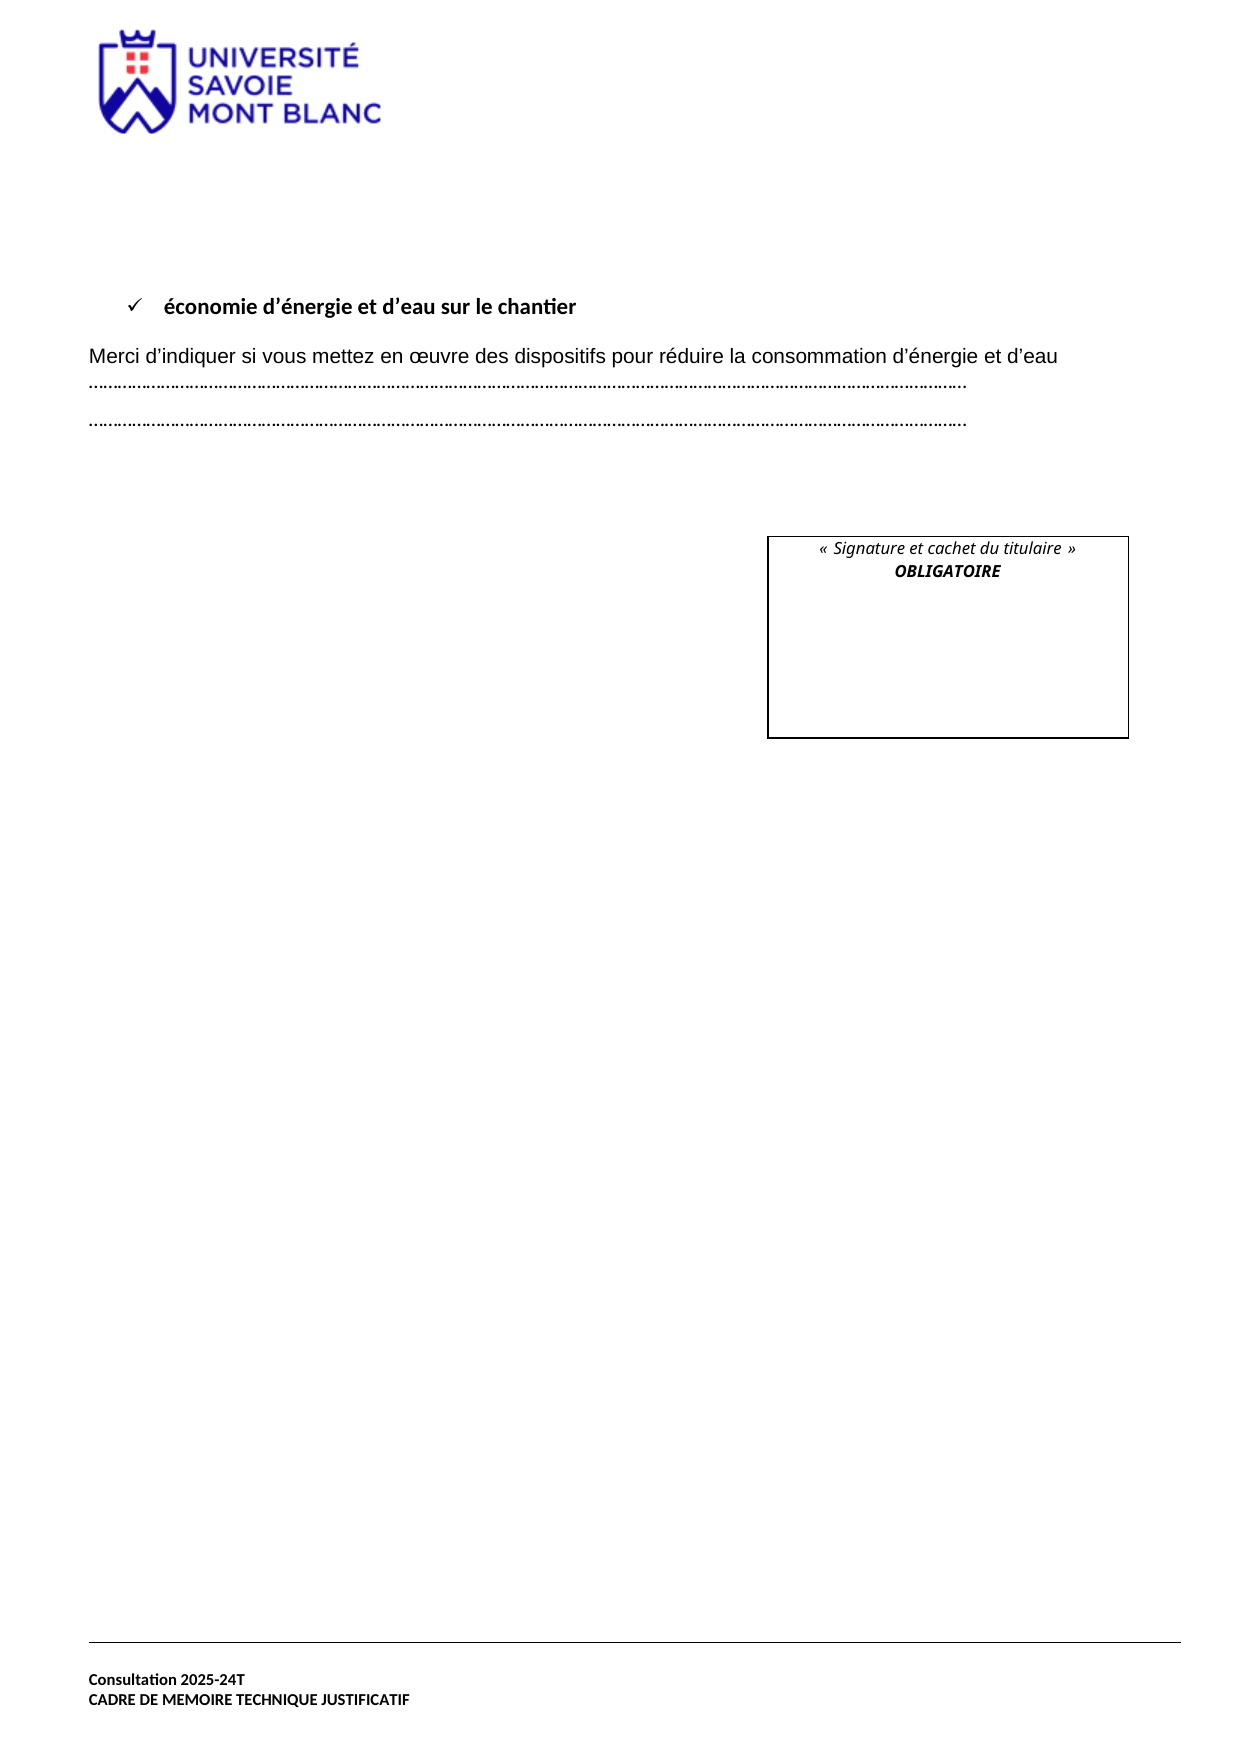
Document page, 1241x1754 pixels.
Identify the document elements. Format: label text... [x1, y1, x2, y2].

picture [88, 20, 390, 146]
text ………………………………………………………………………………………………………………………………………………………………… [89, 368, 1181, 394]
list économie d’énergie et d’eau sur le chantier [126, 292, 1181, 320]
text Merci d’indiquer si vous mettez en œuvre des dispositifs pour réduire la consommation d’énergie et d’eau [89, 344, 1181, 368]
text ………………………………………………………………………………………………………………………………………………………………… [89, 406, 1181, 432]
